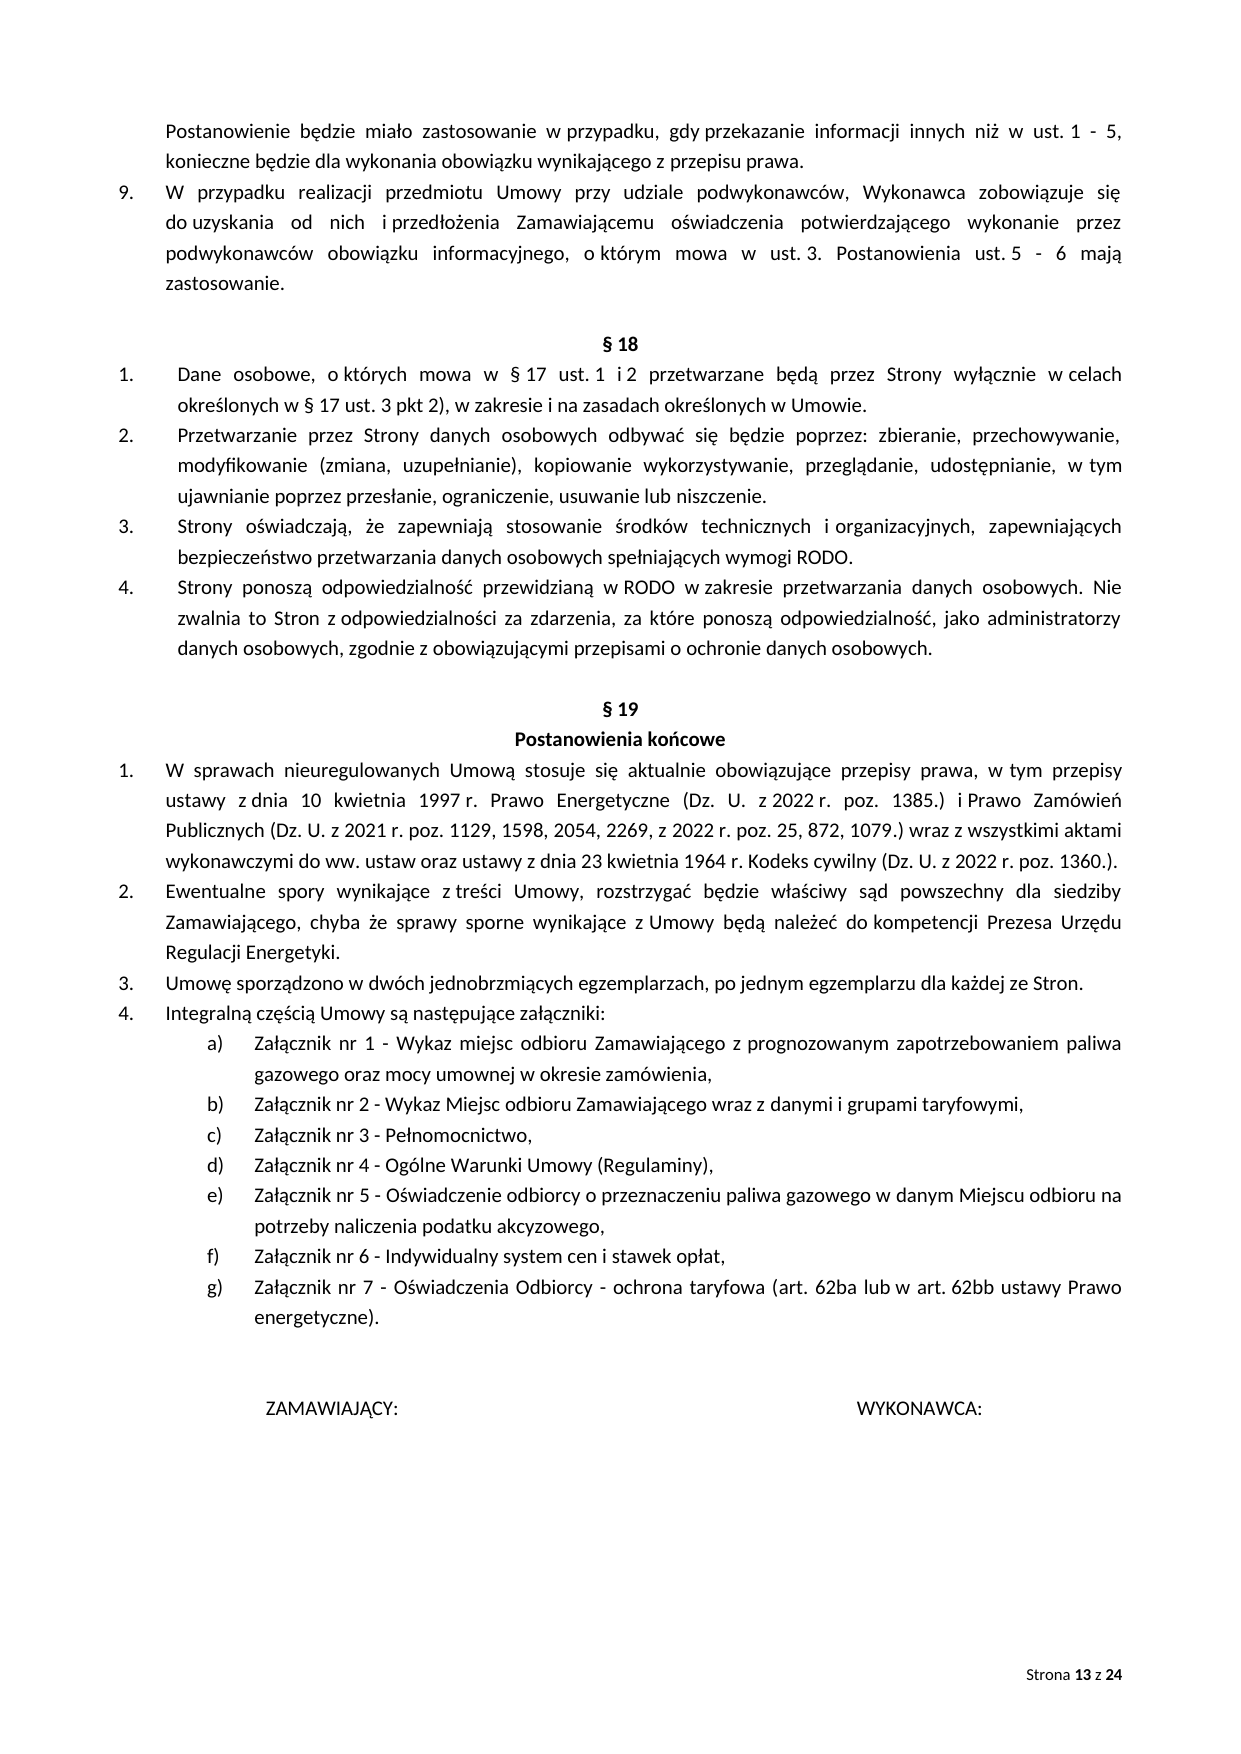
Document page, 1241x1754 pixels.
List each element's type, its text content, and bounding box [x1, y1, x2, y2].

list Załącznik nr 3 - Pełnomocnictwo, [207, 1122, 1122, 1147]
list Załącznik nr 7 - Oświadczenia Odbiorcy - ochrona taryfowa (art. 62ba lub w art. 62bb ustawy Prawo energetyczne). [207, 1274, 1122, 1330]
list Załącznik nr 2 - Wykaz Miejsc odbioru Zamawiającego wraz z danymi i grupami taryfowymi, [207, 1091, 1122, 1117]
text § 19 [118, 696, 1122, 721]
text Postanowienia końcowe [118, 726, 1122, 752]
list Umowę sporządzono w dwóch jednobrzmiących egzemplarzach, po jednym egzemplarzu dla każdej ze Stron. [118, 970, 1122, 995]
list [118, 118, 1122, 174]
text 3. Strony oświadczają, że zapewniają stosowanie środków technicznych i organizacyjnych, zapewniających bezpieczeństwo przetwarzania danych osobowych spełniających wymogi RODO. [118, 513, 1122, 569]
list Załącznik nr 4 - Ogólne Warunki Umowy (Regulaminy), [207, 1152, 1122, 1178]
list Załącznik nr 5 - Oświadczenie odbiorcy o przeznaczeniu paliwa gazowego w danym Miejscu odbioru na potrzeby naliczenia podatku akcyzowego, [207, 1183, 1122, 1238]
list Załącznik nr 1 - Wykaz miejsc odbioru Zamawiającego z prognozowanym zapotrzebowaniem paliwa gazowego oraz mocy umownej w okresie zamówienia, [207, 1031, 1122, 1086]
text 2. Przetwarzanie przez Strony danych osobowych odbywać się będzie poprzez: zbieranie, przechowywanie, modyfikowanie (zmiana, uzupełnianie), kopiowanie wykorzystywanie, przeglądanie, udostępnianie, w tym ujawnianie poprzez przesłanie, ograniczenie, usuwanie lub niszczenie. [118, 422, 1122, 508]
text 4. Strony ponoszą odpowiedzialność przewidzianą w RODO w zakresie przetwarzania danych osobowych. Nie zwalnia to Stron z odpowiedzialności za zdarzenia, za które ponoszą odpowiedzialność, jako administratorzy danych osobowych, zgodnie z obowiązującymi przepisami o ochronie danych osobowych. [118, 574, 1122, 661]
list W sprawach nieuregulowanych Umową stosuje się aktualnie obowiązujące przepisy prawa, w tym przepisy ustawy z dnia 10 kwietnia 1997 r. Prawo Energetyczne (Dz. U. z 2022 r. poz. 1385.) i Prawo Zamówień Publicznych (Dz. U. z 2021 r. poz. 1129, 1598, 2054, 2269, z 2022 r. poz. 25, 872, 1079.) wraz z wszystkimi aktami wykonawczymi do ww. ustaw oraz ustawy z dnia 23 kwietnia 1964 r. Kodeks cywilny (Dz. U. z 2022 r. poz. 1360.). [118, 757, 1122, 873]
text § 18 [118, 331, 1122, 356]
text ZAMAWIAJĄCY: WYKONAWCA: [192, 1396, 1122, 1421]
list Ewentualne spory wynikające z treści Umowy, rozstrzygać będzie właściwy sąd powszechny dla siedziby Zamawiającego, chyba że sprawy sporne wynikające z Umowy będą należeć do kompetencji Prezesa Urzędu Regulacji Energetyki. [118, 878, 1122, 965]
list Integralną częścią Umowy są następujące załączniki: [118, 1000, 1122, 1026]
text 1. Dane osobowe, o których mowa w § 17 ust. 1 i 2 przetwarzane będą przez Strony wyłącznie w celach określonych w § 17 ust. 3 pkt 2), w zakresie i na zasadach określonych w Umowie. [118, 361, 1122, 417]
list Załącznik nr 6 - Indywidualny system cen i stawek opłat, [207, 1243, 1122, 1269]
list W przypadku realizacji przedmiotu Umowy przy udziale podwykonawców, Wykonawca zobowiązuje się do uzyskania od nich i przedłożenia Zamawiającemu oświadczenia potwierdzającego wykonanie przez podwykonawców obowiązku informacyjnego, o którym mowa w ust. 3. Postanowienia ust. 5 - 6 mają zastosowanie. [118, 179, 1122, 296]
